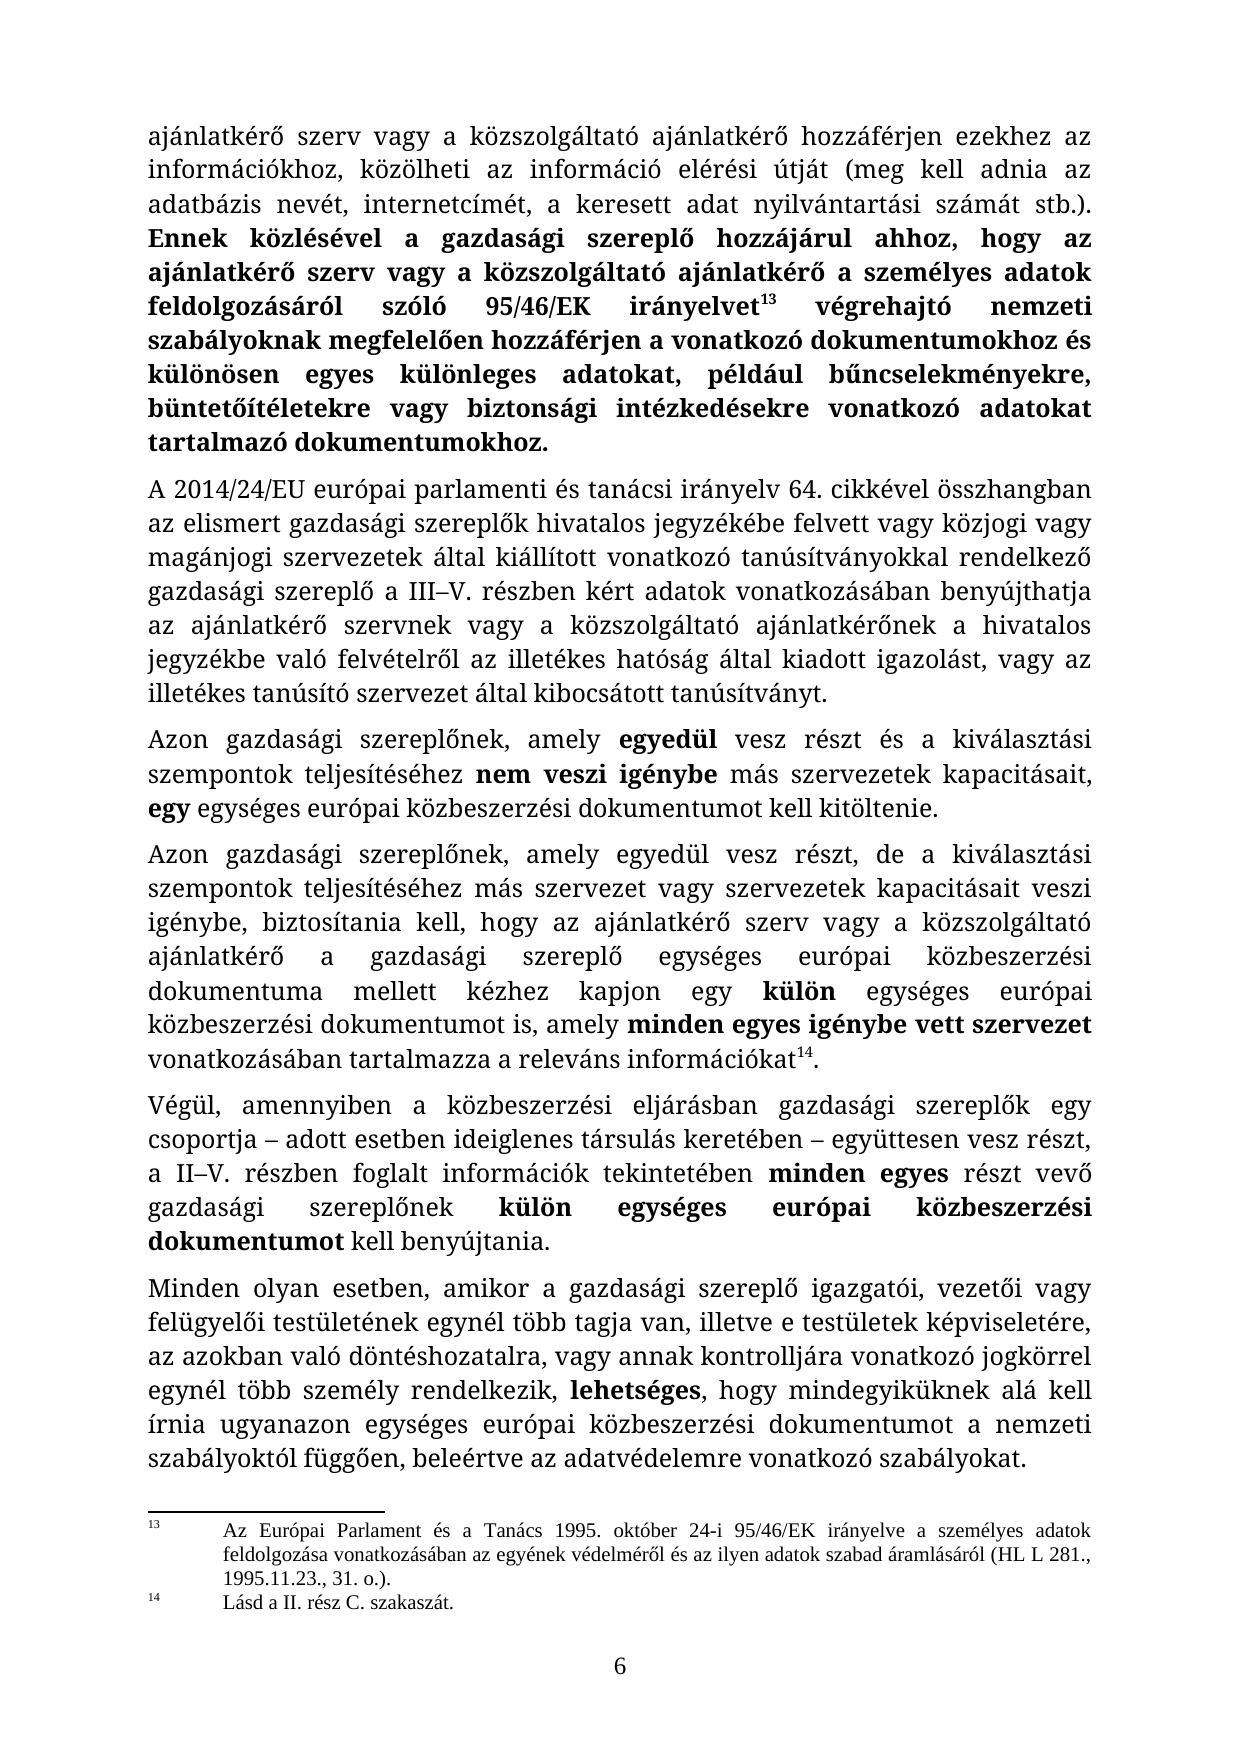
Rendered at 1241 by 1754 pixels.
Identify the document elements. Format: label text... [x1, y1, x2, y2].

text Végül, amennyiben a közbeszerzési eljárásban gazdasági szereplők egy csoportja – adott esetben ideiglenes társulás keretében – együttesen vesz részt, a II–V. részben foglalt információk tekintetében minden egyes részt vevő gazdasági szereplőnek külön egységes európai közbeszerzési dokumentumot kell benyújtania. [148, 1088, 1093, 1258]
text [148, 118, 1093, 459]
text Minden olyan esetben, amikor a gazdasági szereplő igazgatói, vezetői vagy felügyelői testületének egynél több tagja van, illetve e testületek képviseletére, az azokban való döntéshozatalra, vagy annak kontrolljára vonatkozó jogkörrel egynél több személy rendelkezik, lehetséges, hogy mindegyiküknek alá kell írnia ugyanazon egységes európai közbeszerzési dokumentumot a nemzeti szabályoktól függően, beleértve az adatvédelemre vonatkozó szabályokat. [148, 1271, 1093, 1475]
text Azon gazdasági szereplőnek, amely egyedül vesz részt és a kiválasztási szempontok teljesítéséhez nem veszi igénybe más szervezetek kapacitásait, egy egységes európai közbeszerzési dokumentumot kell kitöltenie. [148, 722, 1093, 824]
text Azon gazdasági szereplőnek, amely egyedül vesz részt, de a kiválasztási szempontok teljesítéséhez más szervezet vagy szervezetek kapacitásait veszi igénybe, biztosítania kell, hogy az ajánlatkérő szerv vagy a közszolgáltató ajánlatkérő a gazdasági szereplő egységes európai közbeszerzési dokumentuma mellett kézhez kapjon egy külön egységes európai közbeszerzési dokumentumot is, amely minden egyes igénybe vett szervezet vonatkozásában tartalmazza a releváns információkat. [148, 837, 1093, 1075]
text A 2014/24/EU európai parlamenti és tanácsi irányelv 64. cikkével összhangban az elismert gazdasági szereplők hivatalos jegyzékébe felvett vagy közjogi vagy magánjogi szervezetek által kiállított vonatkozó tanúsítványokkal rendelkező gazdasági szereplő a III–V. részben kért adatok vonatkozásában benyújthatja az ajánlatkérő szervnek vagy a közszolgáltató ajánlatkérőnek a hivatalos jegyzékbe való felvételről az illetékes hatóság által kiadott igazolást, vagy az illetékes tanúsító szervezet által kibocsátott tanúsítványt. [148, 471, 1093, 710]
